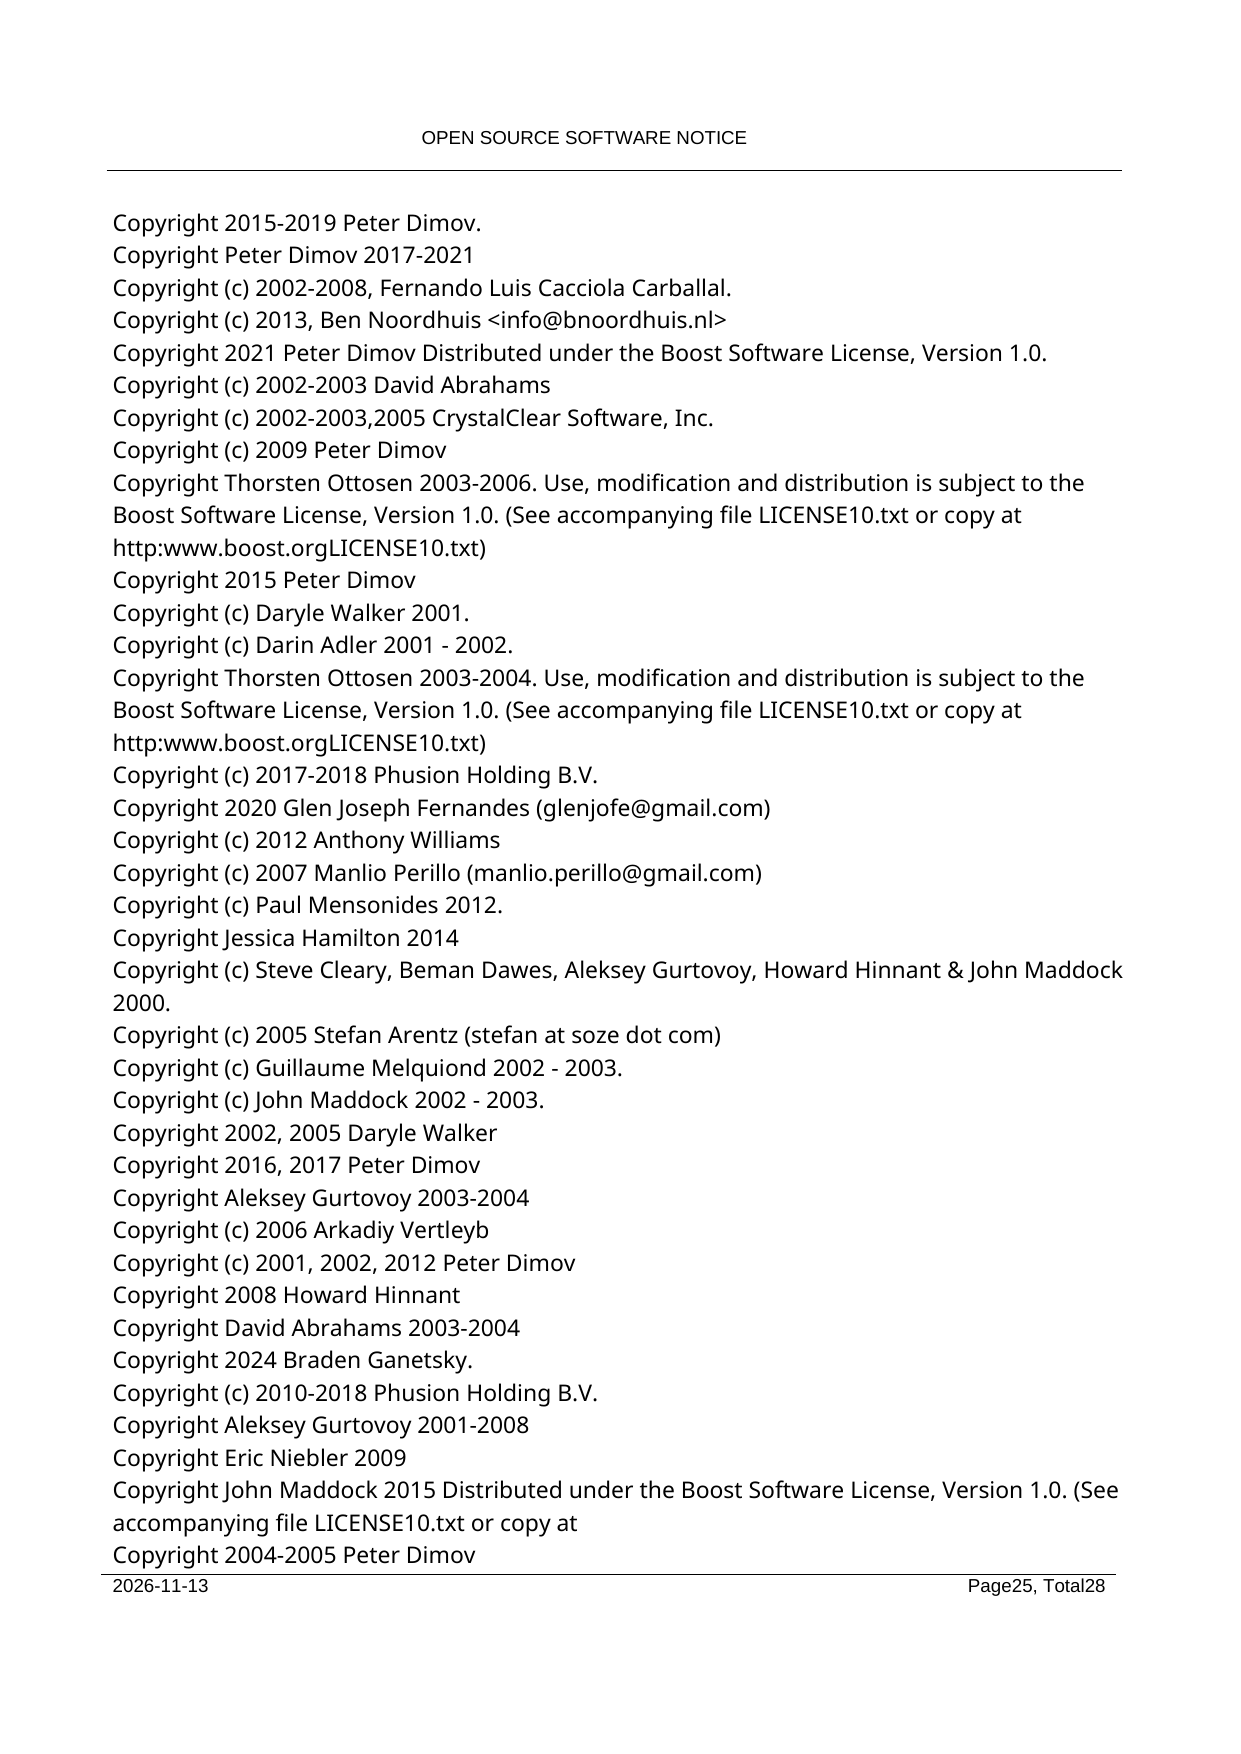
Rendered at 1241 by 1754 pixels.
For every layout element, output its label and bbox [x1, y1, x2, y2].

text [112, 206, 1128, 1571]
